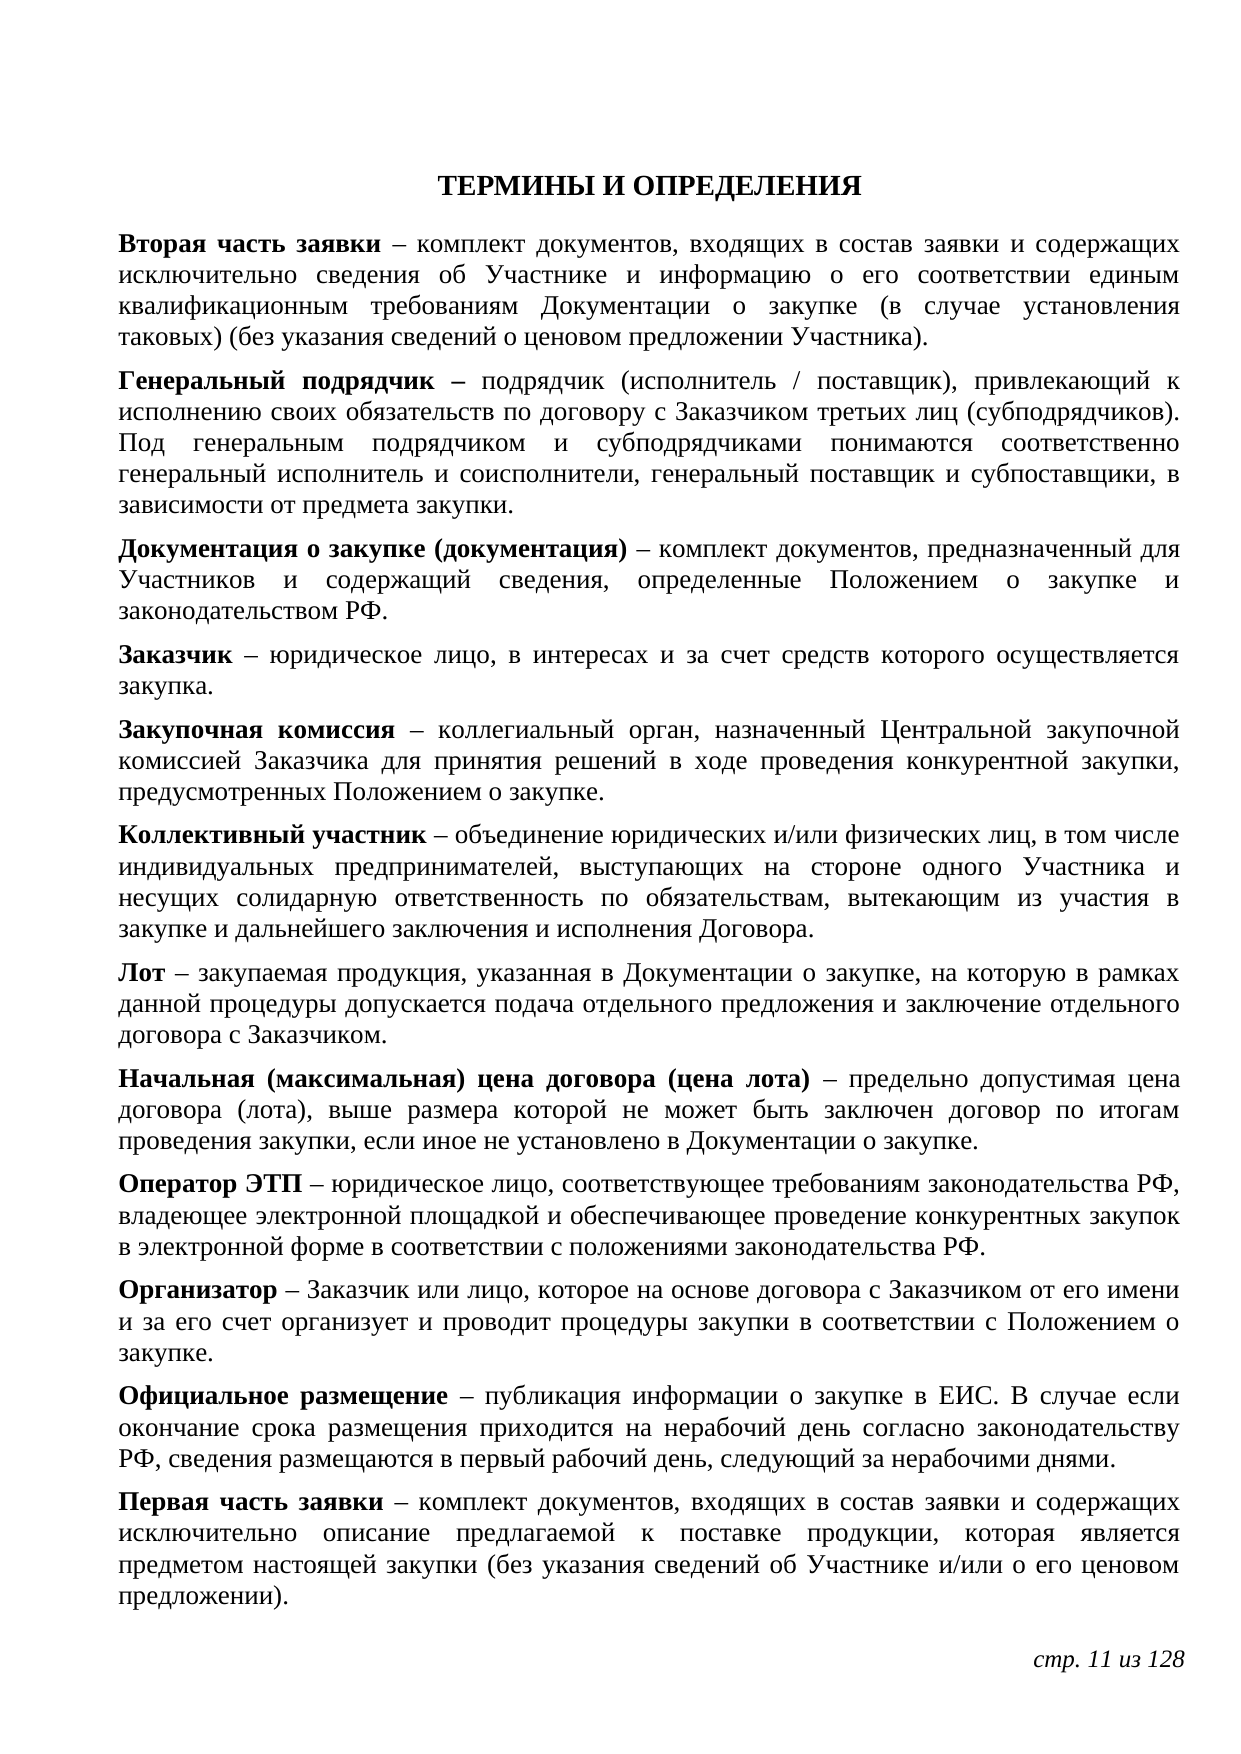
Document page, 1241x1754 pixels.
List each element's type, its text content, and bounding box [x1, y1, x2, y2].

text Закупочная комиссия – коллегиальный орган, назначенный Центральной закупочной комиссией Заказчика для принятия решений в ходе проведения конкурентной закупки, предусмотренных Положением о закупке. [118, 713, 1181, 806]
text Лот – закупаемая продукция, указанная в Документации о закупке, на которую в рамках данной процедуры допускается подача отдельного предложения и заключение отдельного договора с Заказчиком. [118, 956, 1181, 1049]
text Документация о закупке (документация) – комплект документов, предназначенный для Участников и содержащий сведения, определенные Положением о закупке и законодательством РФ. [118, 532, 1181, 625]
text Коллективный участник – объединение юридических и/или физических лиц, в том числе индивидуальных предпринимателей, выступающих на стороне одного Участника и несущих солидарную ответственность по обязательствам, вытекающим из участия в закупке и дальнейшего заключения и исполнения Договора. [118, 819, 1181, 943]
text Начальная (максимальная) цена договора (цена лота) – предельно допустимая цена договора (лота), выше размера которой не может быть заключен договор по итогам проведения закупки, если иное не установлено в Документации о закупке. [118, 1062, 1181, 1155]
text Оператор ЭТП – юридическое лицо, соответствующее требованиям законодательства РФ, владеющее электронной площадкой и обеспечивающее проведение конкурентных закупок в электронной форме в соответствии с положениями законодательства РФ. [118, 1168, 1181, 1261]
text Заказчик – юридическое лицо, в интересах и за счет средств которого осуществляется закупка. [118, 638, 1181, 700]
text Организатор – Заказчик или лицо, которое на основе договора с Заказчиком от его имени и за его счет организует и проводит процедуры закупки в соответствии с Положением о закупке. [118, 1273, 1181, 1367]
text Первая часть заявки – комплект документов, входящих в состав заявки и содержащих исключительно описание предлагаемой к поставке продукции, которая является предметом настоящей закупки (без указания сведений об Участнике и/или о его ценовом предложении). [118, 1485, 1181, 1610]
text Вторая часть заявки – комплект документов, входящих в состав заявки и содержащих исключительно сведения об Участнике и информацию о его соответствии единым квалификационным требованиям Документации о закупке (в случае установления таковых) (без указания сведений о ценовом предложении Участника). [118, 227, 1181, 351]
text Официальное размещение – публикация информации о закупке в ЕИС. В случае если окончание срока размещения приходится на нерабочий день согласно законодательству РФ, сведения размещаются в первый рабочий день, следующий за нерабочими днями. [118, 1379, 1181, 1473]
text Генеральный подрядчик – подрядчик (исполнитель / поставщик), привлекающий к исполнению своих обязательств по договору с Заказчиком третьих лиц (субподрядчиков). Под генеральным подрядчиком и субподрядчиками понимаются соответственно генеральный исполнитель и соисполнители, генеральный поставщик и субпоставщики, в зависимости от предмета закупки. [118, 364, 1181, 519]
subtitle ТЕРМИНЫ И ОПРЕДЕЛЕНИЯ [118, 168, 1181, 202]
